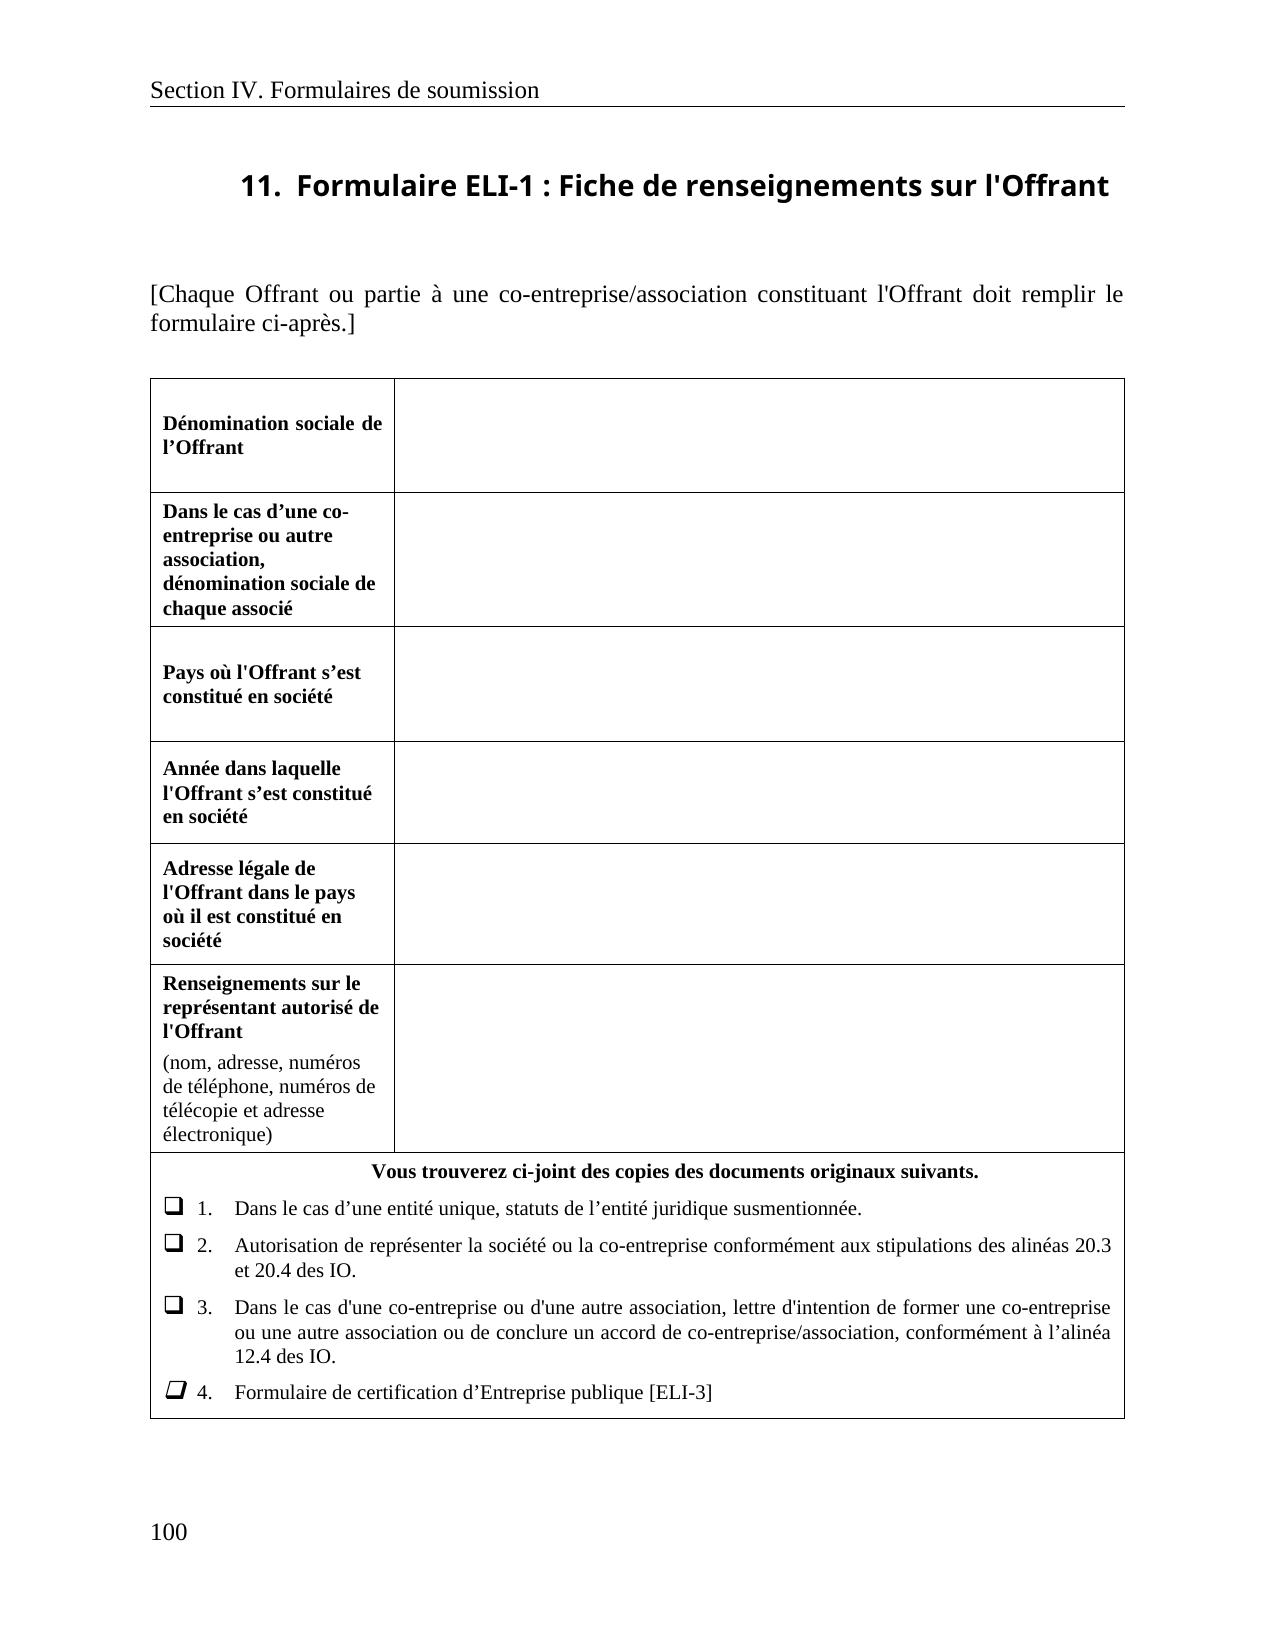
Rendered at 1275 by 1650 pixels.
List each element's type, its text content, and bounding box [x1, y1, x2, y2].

table_cell Renseignements sur le représentant autorisé de l'Offrant (nom, adresse, numéros de téléphone, numéros de télécopie et adresse électronique) [151, 965, 394, 1152]
table_cell Pays où l'Offrant s’est constitué en société [151, 627, 394, 741]
table_cell [395, 742, 1124, 843]
table_cell [395, 627, 1124, 741]
table_cell [395, 844, 1124, 964]
table_header [395, 379, 1124, 492]
table_cell [395, 965, 1124, 1152]
table_cell [395, 493, 1124, 626]
table_cell Vous trouverez ci-joint des copies des documents originaux suivants. 1. Dans le cas d’une entité unique, statuts de l’entité juridique susmentionnée. 2. Autorisation de représenter la société ou la co-entreprise conformément aux stipulations des alinéas 20.3 et 20.4 des IO. 3. Dans le cas d'une co-entreprise ou d'une autre association, lettre d'intention de former une co-entreprise ou une autre association ou de conclure un accord de co-entreprise/association, conformément à l’alinéa 12.4 des IO. 4. Formulaire de certification d’Entreprise publique [ELI-3] [151, 1153, 1124, 1418]
text [Chaque Offrant ou partie à une co-entreprise/association constituant l'Offrant doit remplir le formulaire ci-après.] [150, 279, 1125, 336]
subtitle Formulaire ELI-1 : Fiche de renseignements sur l'Offrant [225, 166, 1125, 205]
table_cell Dans le cas d’une co-entreprise ou autre association, dénomination sociale de chaque associé [151, 493, 394, 626]
table_header Dénomination sociale de l’Offrant [151, 379, 394, 492]
table_cell Adresse légale de l'Offrant dans le pays où il est constitué en société [151, 844, 394, 964]
table_cell Année dans laquelle l'Offrant s’est constitué en société [151, 742, 394, 843]
